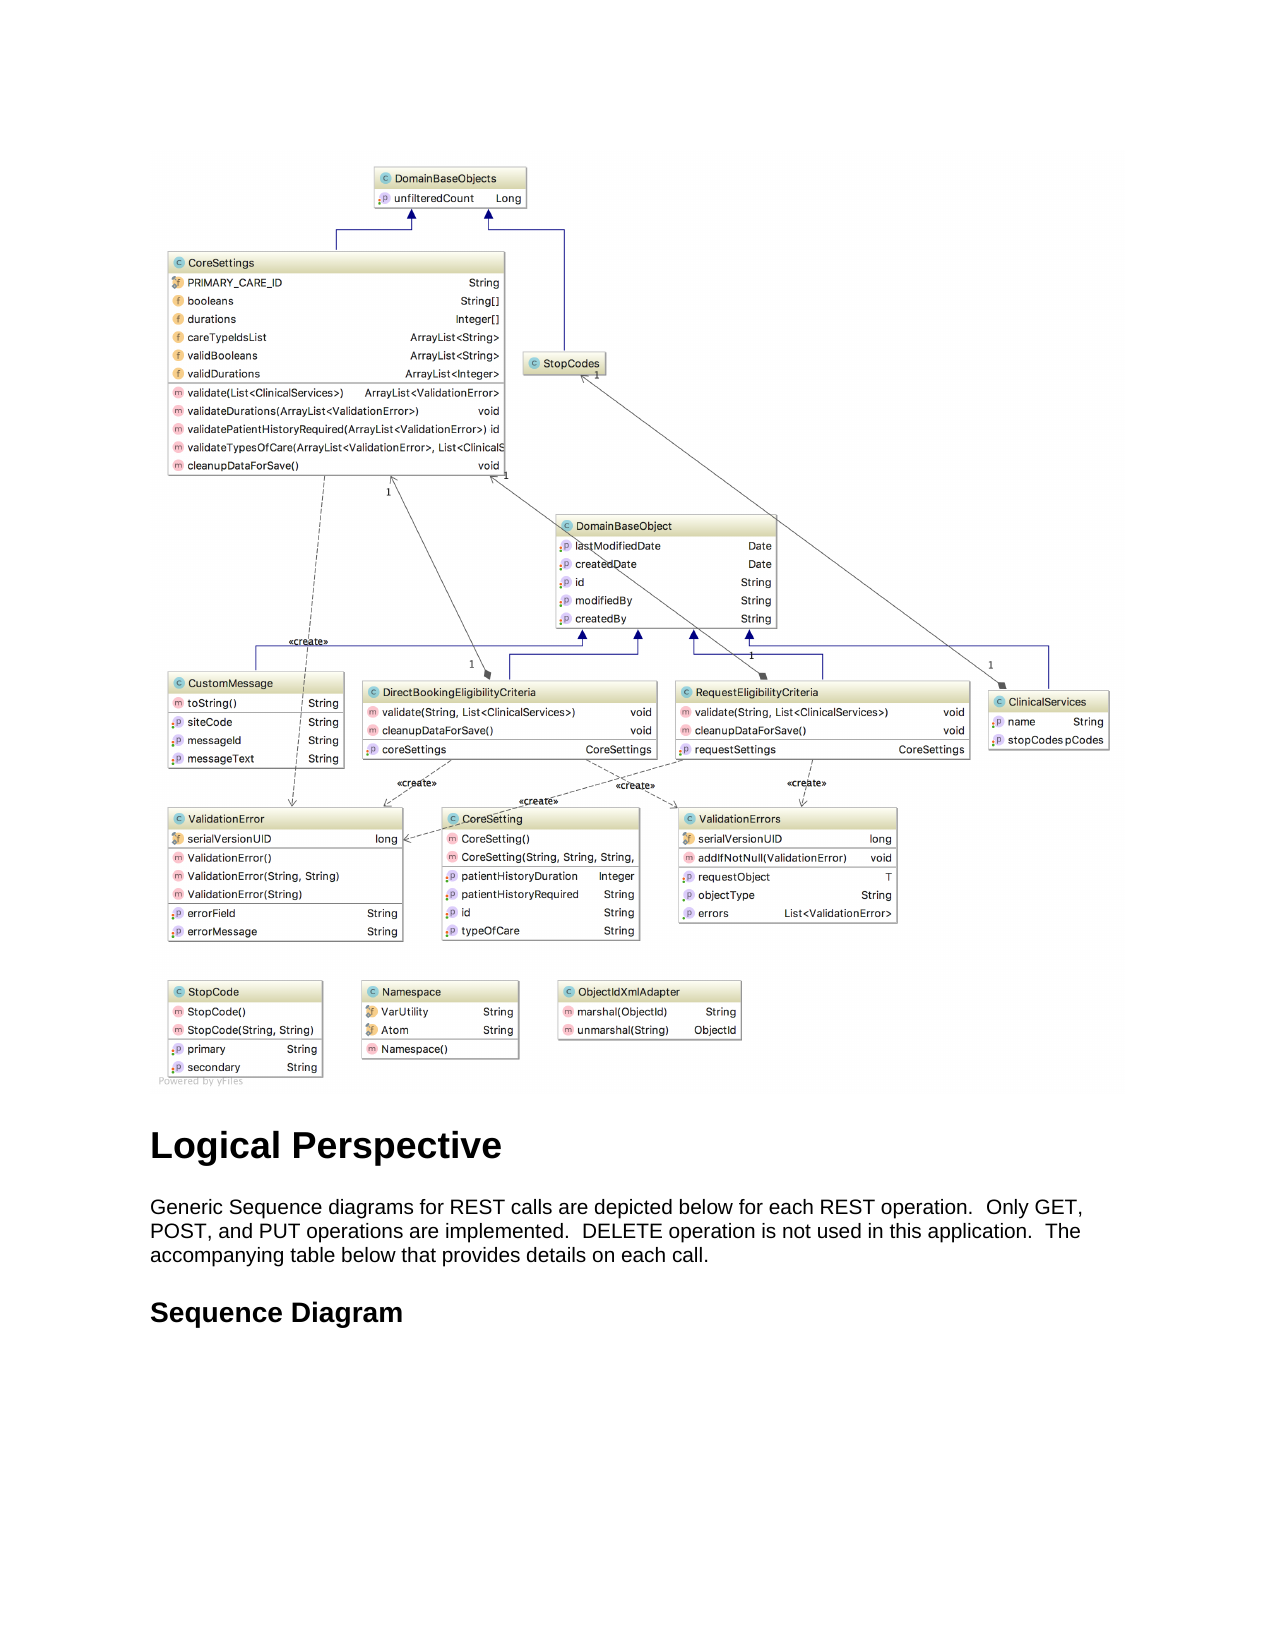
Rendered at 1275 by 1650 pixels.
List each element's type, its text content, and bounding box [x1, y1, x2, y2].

subtitle Sequence Diagram [150, 1296, 1125, 1329]
text Generic Sequence diagrams for REST calls are depicted below for each REST operation. Only GET, POST, and PUT operations are implemented. DELETE operation is not used in this application. The accompanying table below that provides details on each call. [150, 1195, 1125, 1267]
subtitle Logical Perspective [150, 1123, 1125, 1166]
